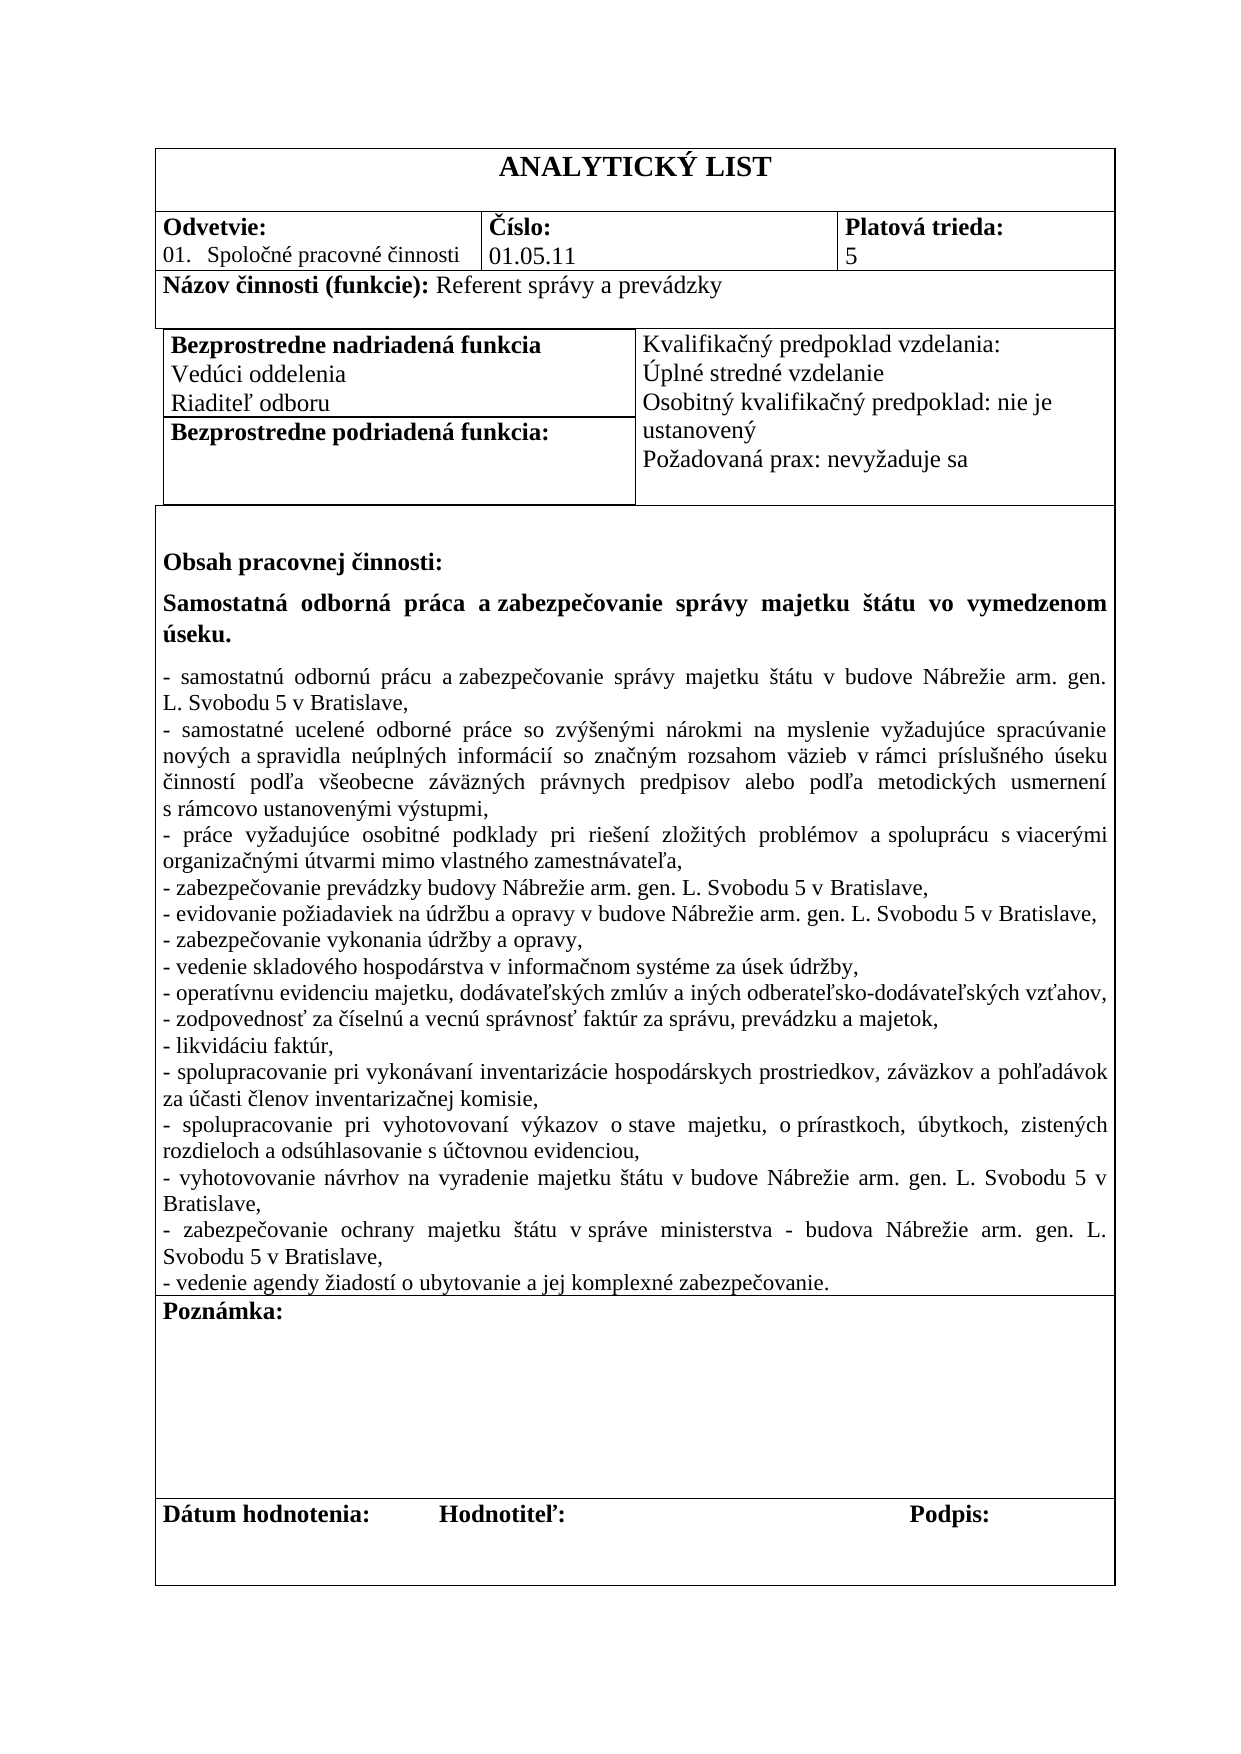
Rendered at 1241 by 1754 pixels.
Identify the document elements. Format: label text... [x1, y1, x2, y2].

table_cell [164, 418, 635, 504]
table_cell Obsah pracovnej činnosti: Samostatná odborná práca a zabezpečovanie správy majetku štátu vo vymedzenom úseku. - samostatnú odbornú prácu a zabezpečovanie správy majetku štátu v budove Nábrežie arm. gen. L. Svobodu 5 v Bratislave, - samostatné ucelené odborné práce so zvýšenými nárokmi na myslenie vyžadujúce spracúvanie nových a spravidla neúplných informácií so značným rozsahom väzieb v rámci príslušného úseku činností podľa všeobecne záväzných právnych predpisov alebo podľa metodických usmernení s rámcovo ustanovenými výstupmi, - práce vyžadujúce osobitné podklady pri riešení zložitých problémov a spoluprácu s viacerými organizačnými útvarmi mimo vlastného zamestnávateľa, - zabezpečovanie prevádzky budovy Nábrežie arm. gen. L. Svobodu 5 v Bratislave, - evidovanie požiadaviek na údržbu a opravy v budove Nábrežie arm. gen. L. Svobodu 5 v Bratislave, - zabezpečovanie vykonania údržby a opravy, - vedenie skladového hospodárstva v informačnom systéme za úsek údržby, - operatívnu evidenciu majetku, dodávateľských zmlúv a iných odberateľsko-dodávateľských vzťahov, - zodpovednosť za číselnú a vecnú správnosť faktúr za správu, prevádzku a majetok, - likvidáciu faktúr, - spolupracovanie pri vykonávaní inventarizácie hospodárskych prostriedkov, záväzkov a pohľadávok za účasti členov inventarizačnej komisie, - spolupracovanie pri vyhotovovaní výkazov o stave majetku, o prírastkoch, úbytkoch, zistených rozdieloch a odsúhlasovanie s účtovnou evidenciou, - vyhotovovanie návrhov na vyradenie majetku štátu v budove Nábrežie arm. gen. L. Svobodu 5 v Bratislave, - zabezpečovanie ochrany majetku štátu v správe ministerstva - budova Nábrežie arm. gen. L. Svobodu 5 v Bratislave, - vedenie agendy žiadostí o ubytovanie a jej komplexné zabezpečovanie. [156, 506, 1114, 1295]
table_cell Kvalifikačný predpoklad vzdelania: Úplné stredné vzdelanie Osobitný kvalifikačný predpoklad: nie je ustanovený Požadovaná prax: nevyžaduje sa [636, 329, 1114, 505]
table_cell Číslo: 01.05.11 [482, 212, 837, 269]
table_cell Poznámka: [156, 1296, 1114, 1498]
table_cell Názov činnosti (funkcie): Referent správy a prevádzky [156, 271, 1114, 328]
table_cell Odvetvie: Spoločné pracovné činnosti [156, 212, 481, 269]
table_cell Dátum hodnotenia: Hodnotiteľ: Podpis: [156, 1499, 1114, 1585]
table_header ANALYTICKÝ LIST [156, 149, 1114, 211]
table_cell [164, 330, 635, 416]
table_cell Platová trieda: 5 [838, 212, 1114, 269]
table_cell [155, 329, 163, 505]
